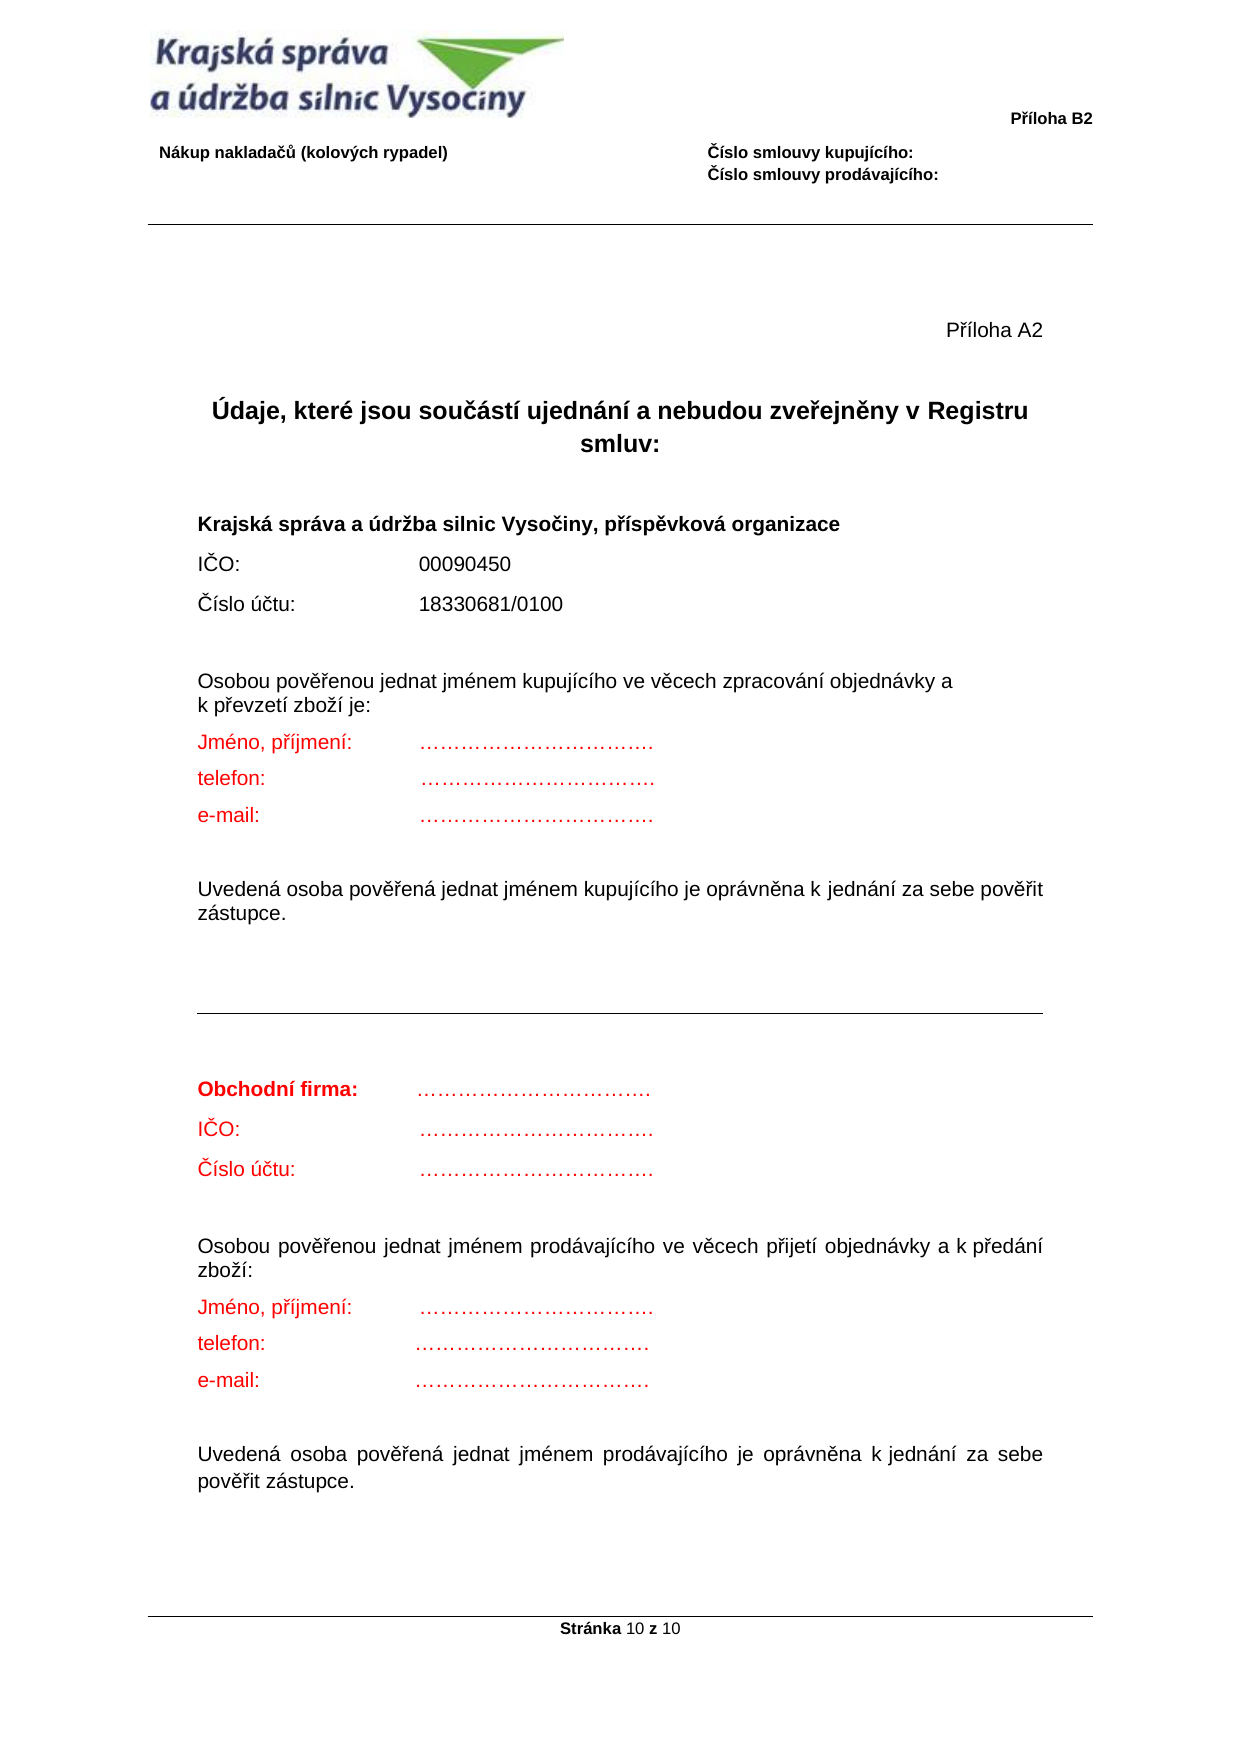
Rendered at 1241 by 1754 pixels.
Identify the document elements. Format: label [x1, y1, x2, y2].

table_header [186, 270, 1054, 1557]
picture [148, 30, 564, 118]
